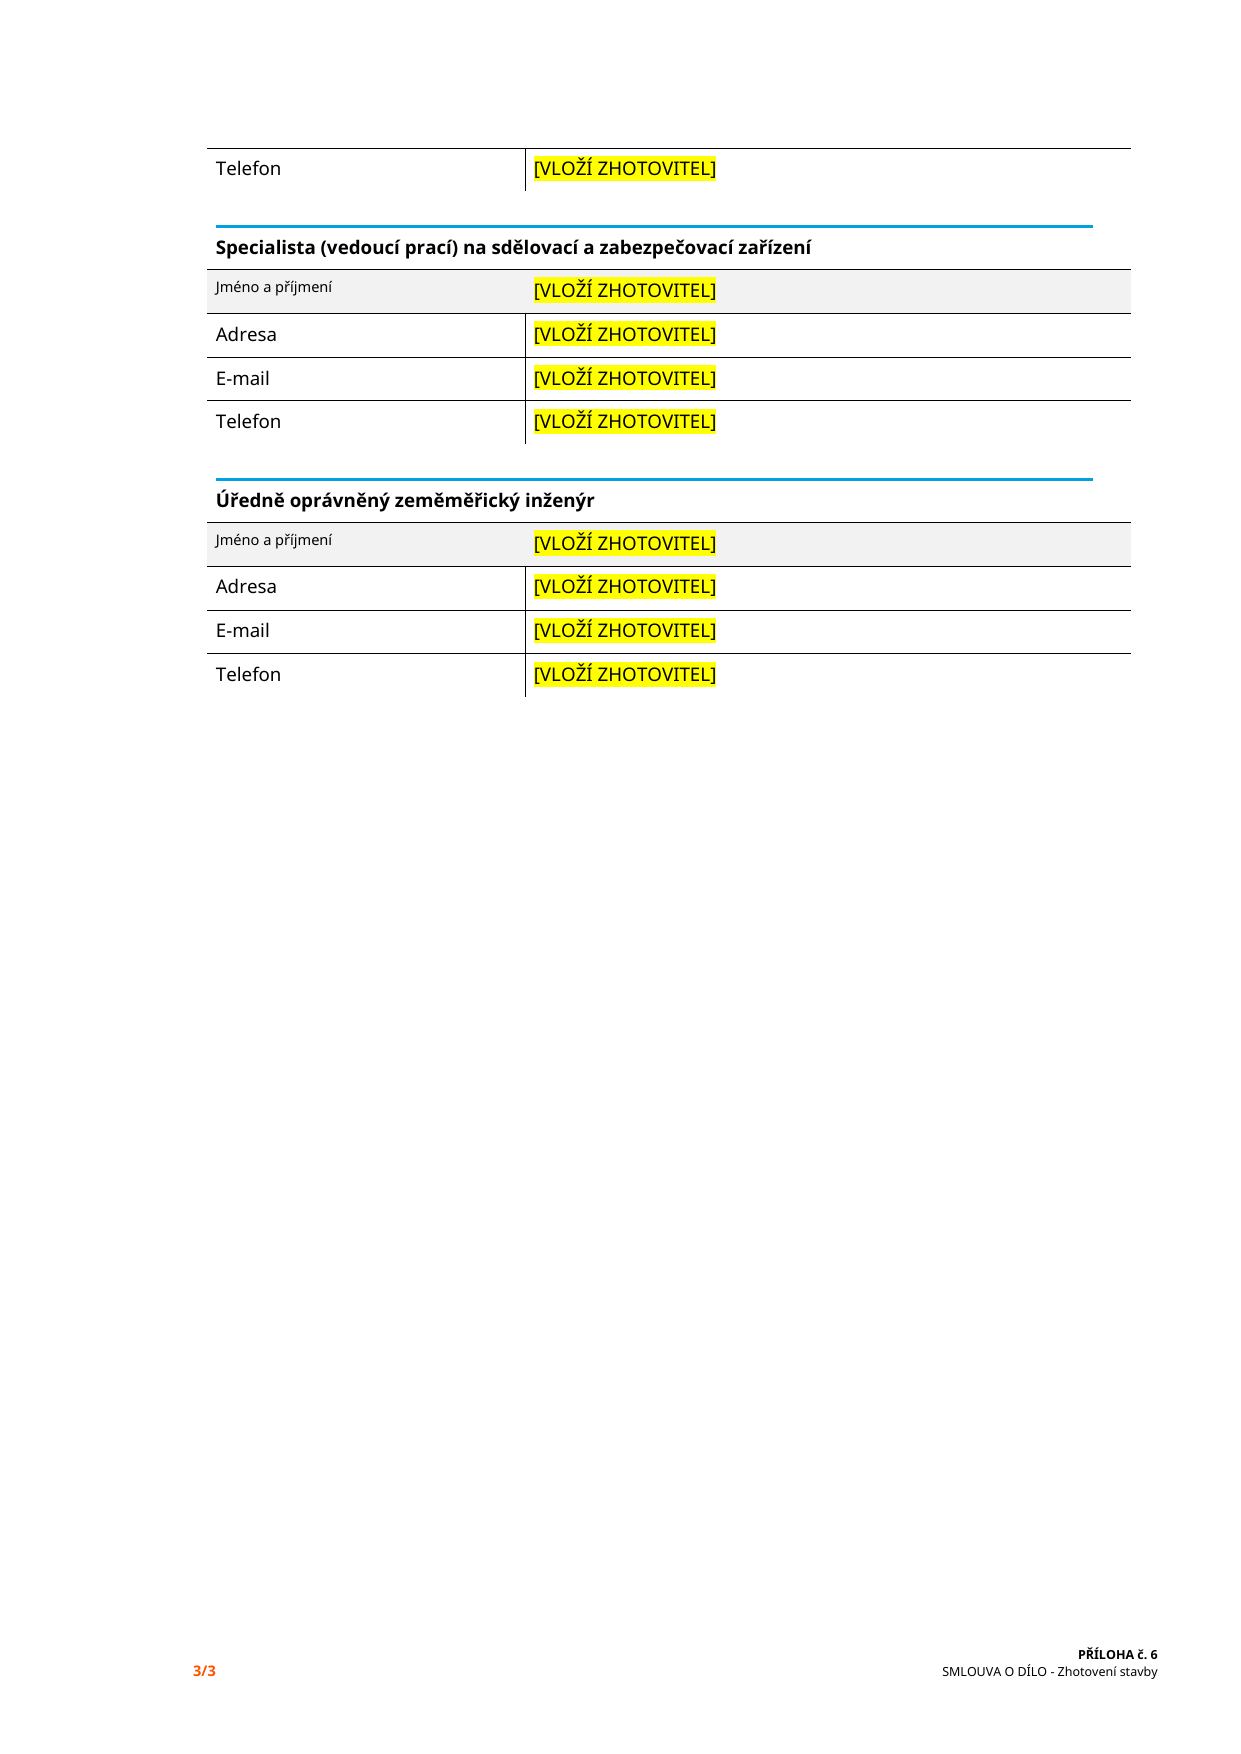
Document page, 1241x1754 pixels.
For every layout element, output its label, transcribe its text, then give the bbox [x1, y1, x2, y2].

table_cell E-mail [207, 611, 525, 653]
table_cell [VLOŽÍ ZHOTOVITEL] [526, 654, 1131, 697]
table_cell E-mail [207, 358, 525, 400]
text Úředně oprávněný zeměměřický inženýr [216, 481, 1093, 513]
table_header [VLOŽÍ ZHOTOVITEL] [526, 270, 1131, 313]
table_cell [VLOŽÍ ZHOTOVITEL] [526, 358, 1131, 400]
table_cell Adresa [207, 314, 525, 357]
table_cell [VLOŽÍ ZHOTOVITEL] [526, 149, 1131, 191]
table_cell [VLOŽÍ ZHOTOVITEL] [526, 401, 1131, 444]
table_header [VLOŽÍ ZHOTOVITEL] [526, 523, 1131, 566]
table_cell Telefon [207, 654, 525, 697]
table_cell Telefon [207, 401, 525, 444]
table_cell Telefon [207, 149, 525, 191]
table_cell [VLOŽÍ ZHOTOVITEL] [526, 314, 1131, 357]
table_header Jméno a příjmení [207, 270, 526, 313]
table_cell [VLOŽÍ ZHOTOVITEL] [526, 567, 1131, 609]
table_cell [VLOŽÍ ZHOTOVITEL] [526, 611, 1131, 653]
table_cell Adresa [207, 567, 525, 609]
table_header Jméno a příjmení [207, 523, 526, 566]
text Specialista (vedoucí prací) na sdělovací a zabezpečovací zařízení [216, 228, 1093, 260]
